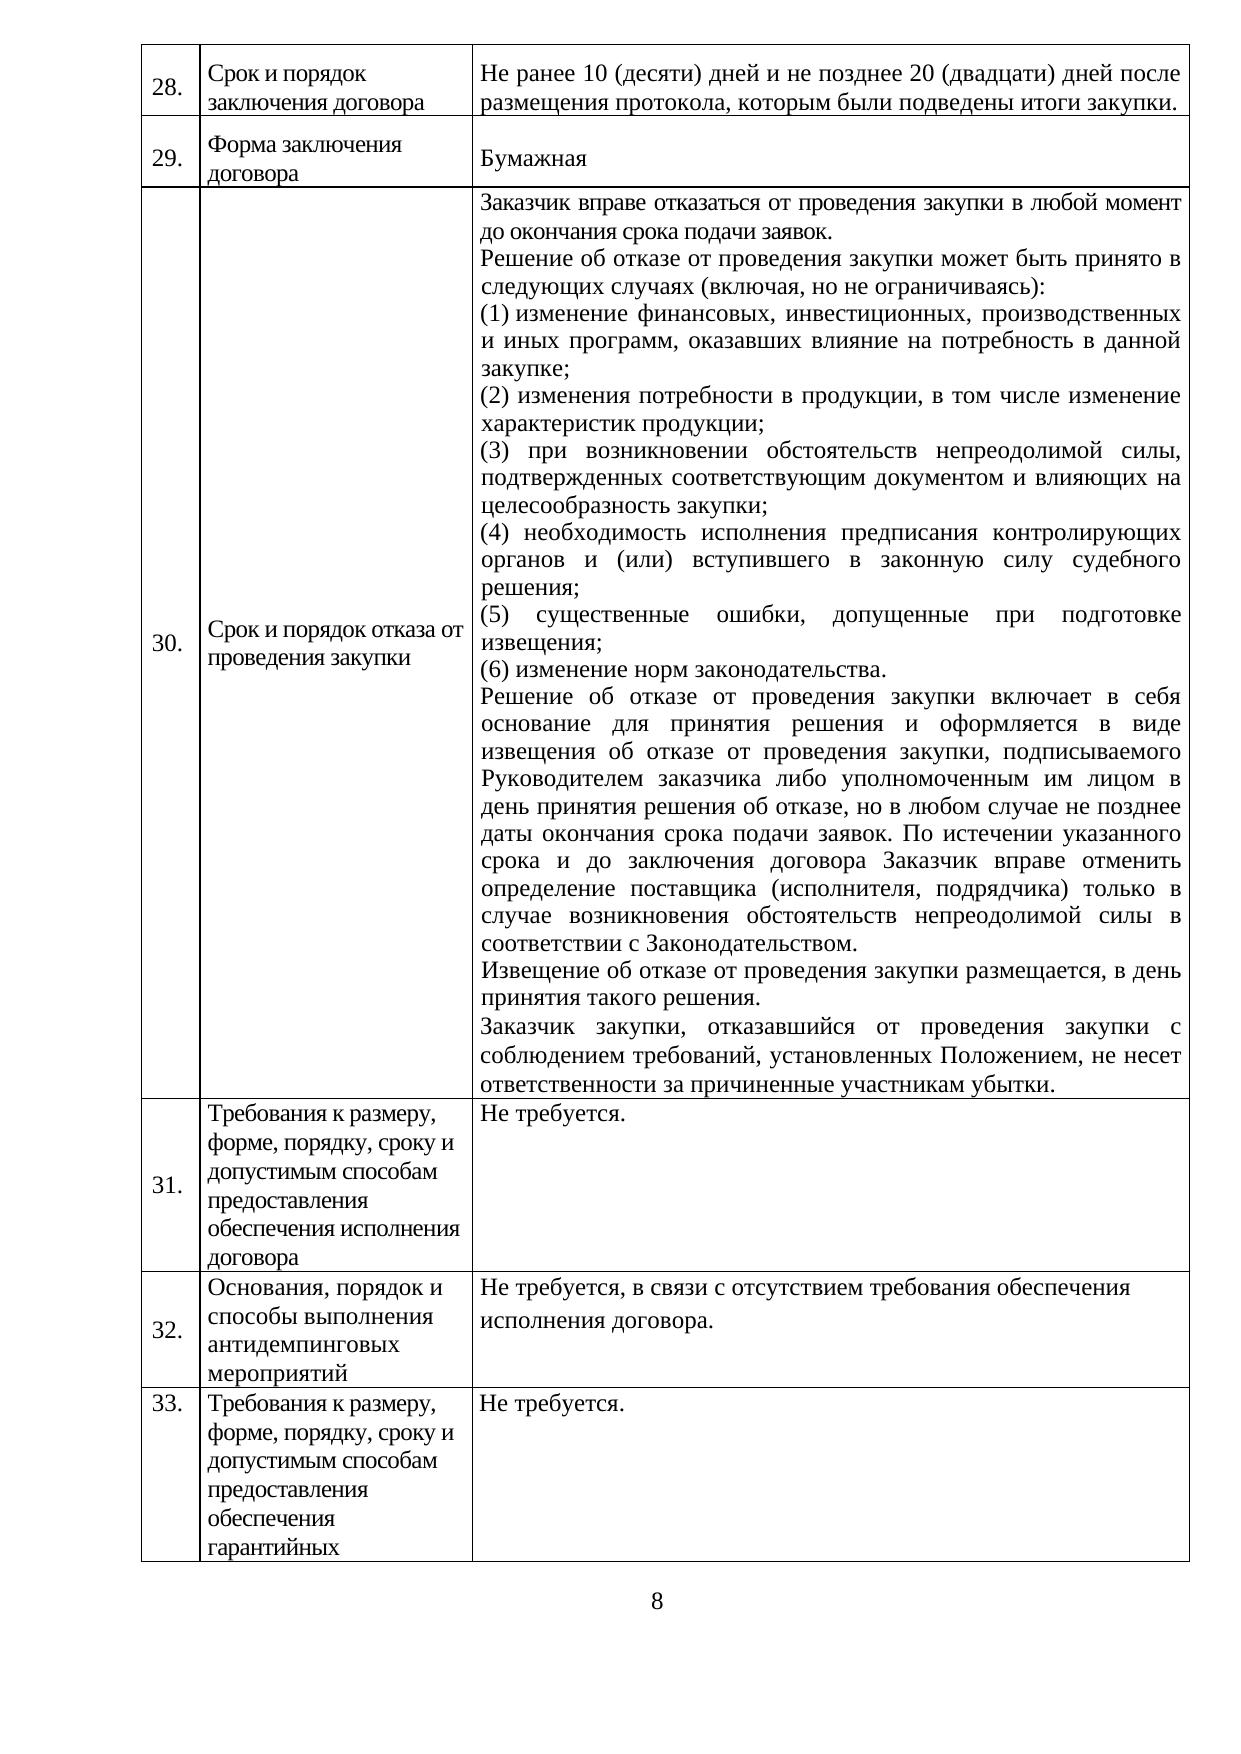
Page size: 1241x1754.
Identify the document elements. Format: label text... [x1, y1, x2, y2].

table_cell [142, 1099, 199, 1271]
table_cell [142, 116, 199, 186]
table_cell [142, 188, 199, 1097]
table_cell Основания, порядок и способы выполнения антидемпинговых мероприятий [201, 1272, 472, 1387]
table_cell Заказчик вправе отказаться от проведения закупки в любой момент до окончания срока подачи заявок. Решение об отказе от проведения закупки может быть принято в следующих случаях (включая, но не ограничиваясь): (1) изменение финансовых, инвестиционных, производственных и иных программ, оказавших влияние на потребность в данной закупке; (2) изменения потребности в продукции, в том числе изменение характеристик продукции; (3) при возникновении обстоятельств непреодолимой силы, подтвержденных соответствующим документом и влияющих на целесообразность закупки; (4) необходимость исполнения предписания контролирующих органов и (или) вступившего в законную силу судебного решения; (5) существенные ошибки, допущенные при подготовке извещения; (6) изменение норм законодательства. Решение об отказе от проведения закупки включает в себя основание для принятия решения и оформляется в виде извещения об отказе от проведения закупки, подписываемого Руководителем заказчика либо уполномоченным им лицом в день принятия решения об отказе, но в любом случае не позднее даты окончания срока подачи заявок. По истечении указанного срока и до заключения договора Заказчик вправе отменить определение поставщика (исполнителя, подрядчика) только в случае возникновения обстоятельств непреодолимой силы в соответствии с Законодательством. Извещение об отказе от проведения закупки размещается, в день принятия такого решения. Заказчик закупки, отказавшийся от проведения закупки с соблюдением требований, установленных Положением, не несет ответственности за причиненные участникам убытки. [473, 188, 1189, 1097]
table_cell Не ранее 10 (десяти) дней и не позднее 20 (двадцати) дней после размещения протокола, которым были подведены итоги закупки. [473, 45, 1189, 115]
table_cell [142, 1388, 199, 1561]
table_cell [142, 45, 199, 115]
table_cell Не требуется, в связи с отсутствием требования обеспечения исполнения договора. [473, 1272, 1189, 1387]
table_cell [201, 1388, 472, 1561]
table_cell Форма заключения договора [201, 116, 472, 186]
table_cell Не требуется. [473, 1099, 1189, 1271]
table_cell Срок и порядок заключения договора [201, 45, 472, 115]
table_cell Не требуется. [473, 1388, 1189, 1561]
table_cell [142, 1272, 199, 1387]
table_cell Требования к размеру, форме, порядку, сроку и допустимым способам предоставления обеспечения исполнения договора [201, 1099, 472, 1271]
table_cell Срок и порядок отказа от проведения закупки [201, 188, 472, 1097]
table_cell Бумажная [473, 116, 1189, 186]
